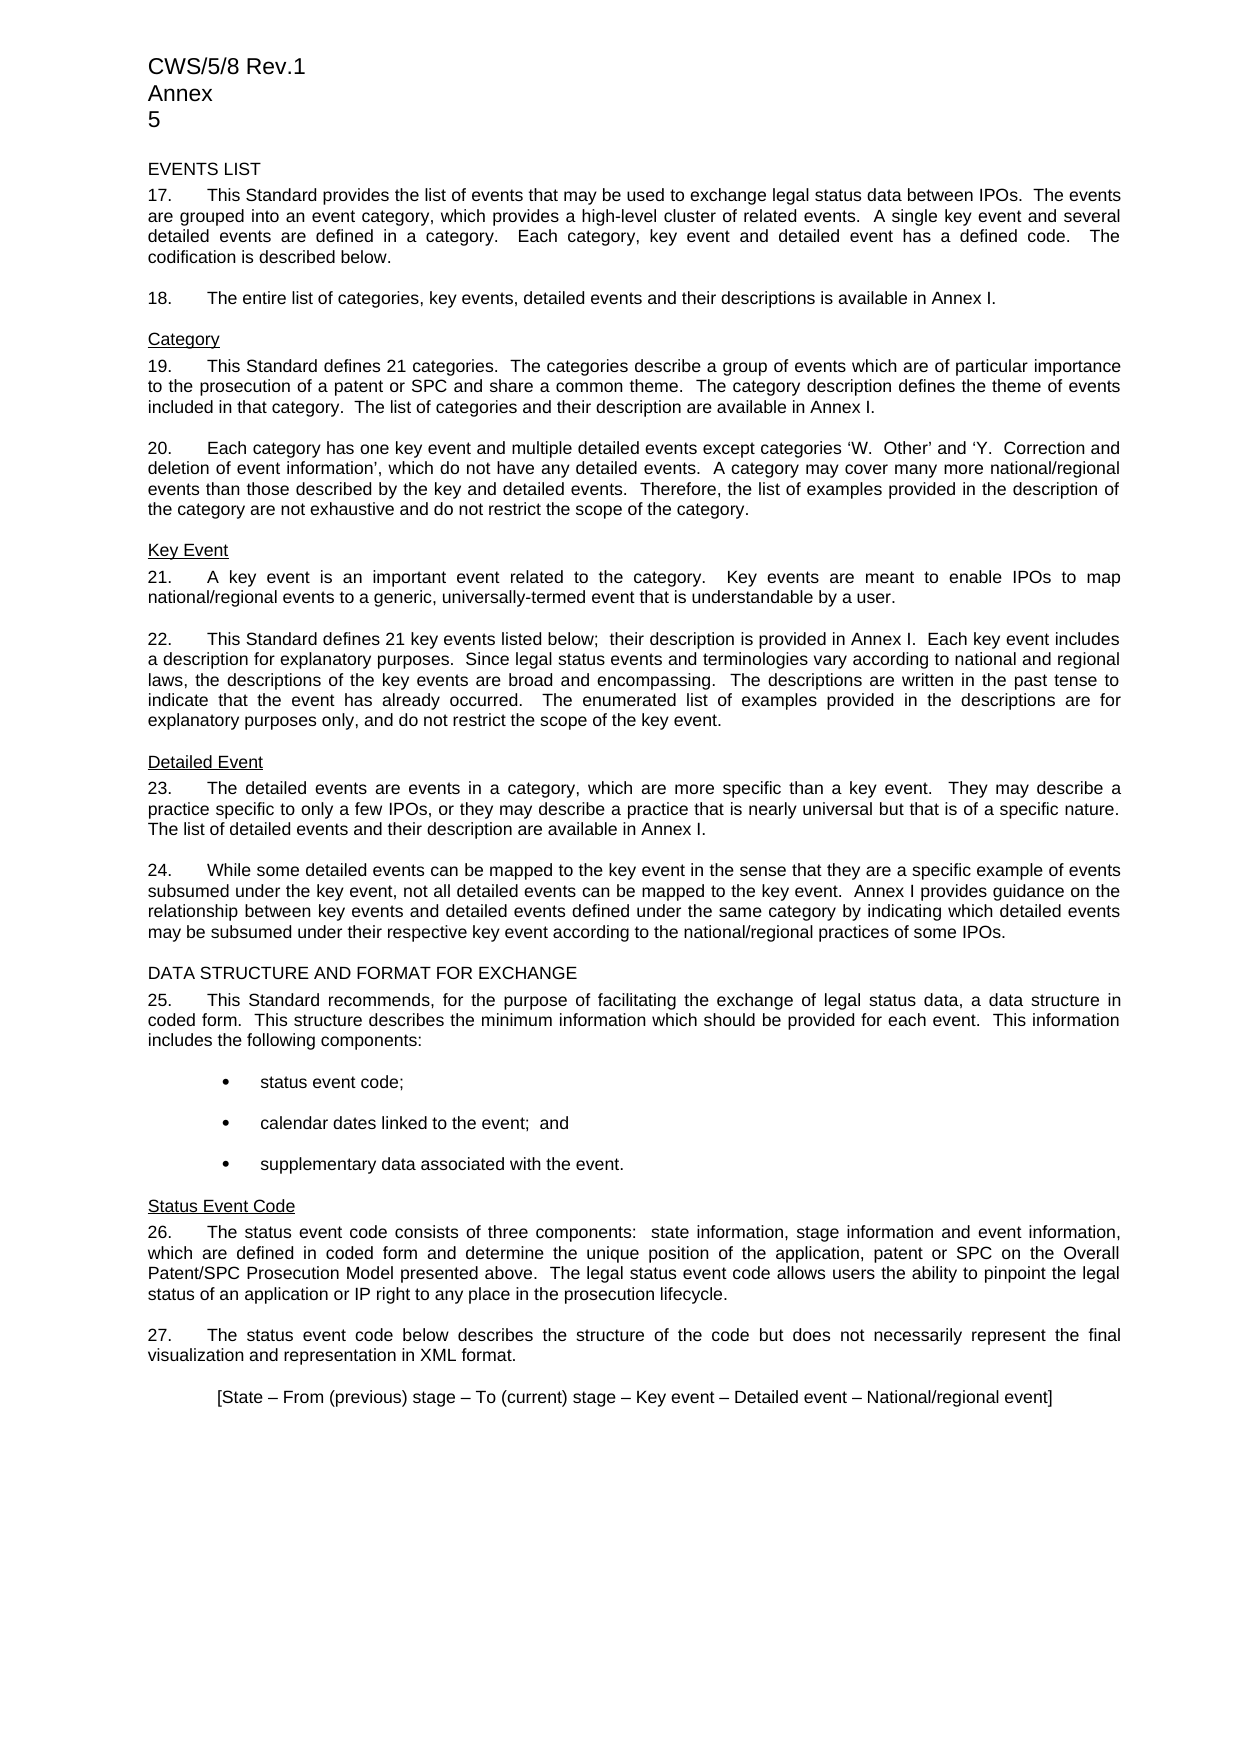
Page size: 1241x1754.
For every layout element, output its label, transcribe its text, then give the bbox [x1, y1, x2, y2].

subtitle Detailed Event [148, 751, 1122, 772]
list While some detailed events can be mapped to the key event in the sense that they are a specific example of events subsumed under the key event, not all detailed events can be mapped to the key event. Annex I provides guidance on the relationship between key events and detailed events defined under the same category by indicating which detailed events may be subsumed under their respective key event according to the national/regional practices of some IPOs. [147, 860, 1122, 942]
list The detailed events are events in a category, which are more specific than a key event. They may describe a practice specific to only a few IPOs, or they may describe a practice that is nearly universal but that is of a specific nature. The list of detailed events and their description are available in Annex I. [147, 778, 1122, 839]
list This Standard recommends, for the purpose of facilitating the exchange of legal status data, a data structure in coded form. This structure describes the minimum information which should be provided for each event. This information includes the following components: [147, 989, 1122, 1051]
subtitle Key Event [148, 540, 1122, 561]
subtitle DATA STRUCTURE AND FORMAT for exchange [148, 963, 1122, 983]
list This Standard provides the list of events that may be used to exchange legal status data between IPOs. The events are grouped into an event category, which provides a high-level cluster of related events. A single key event and several detailed events are defined in a category. Each category, key event and detailed event has a defined code. The codification is described below. [147, 185, 1122, 267]
subtitle Category [148, 329, 1122, 349]
list supplementary data associated with the event. [223, 1154, 1122, 1175]
list The entire list of categories, key events, detailed events and their descriptions is available in Annex I. [147, 288, 1122, 308]
list Each category has one key event and multiple detailed events except categories ‘W. Other’ and ‘Y. Correction and deletion of event information’, which do not have any detailed events. A category may cover many more national/regional events than those described by the key and detailed events. Therefore, the list of examples provided in the description of the category are not exhaustive and do not restrict the scope of the category. [147, 438, 1122, 519]
subtitle Status Event Code [148, 1196, 1122, 1216]
list This Standard defines 21 categories. The categories describe a group of events which are of particular importance to the prosecution of a patent or SPC and share a common theme. The category description defines the theme of events included in that category. The list of categories and their description are available in Annex I. [147, 356, 1122, 417]
subtitle Events List [148, 158, 1122, 179]
list The status event code below describes the structure of the code but does not necessarily represent the final visualization and representation in XML format. [147, 1325, 1122, 1366]
list This Standard defines 21 key events listed below; their description is provided in Annex I. Each key event includes a description for explanatory purposes. Since legal status events and terminologies vary according to national and regional laws, the descriptions of the key events are broad and encompassing. The descriptions are written in the past tense to indicate that the event has already occurred. The enumerated list of examples provided in the descriptions are for explanatory purposes only, and do not restrict the scope of the key event. [147, 628, 1122, 731]
list status event code; [223, 1071, 1122, 1092]
list calendar dates linked to the event; and [223, 1113, 1122, 1133]
list A key event is an important event related to the category. Key events are meant to enable IPOs to map national/regional events to a generic, universally-termed event that is understandable by a user. [147, 567, 1122, 608]
text [State – From (previous) stage – To (current) stage – Key event – Detailed event – National/regional event] [148, 1386, 1122, 1407]
list The status event code consists of three components: state information, stage information and event information, which are defined in coded form and determine the unique position of the application, patent or SPC on the Overall Patent/SPC Prosecution Model presented above. The legal status event code allows users the ability to pinpoint the legal status of an application or IP right to any place in the prosecution lifecycle. [147, 1222, 1122, 1304]
